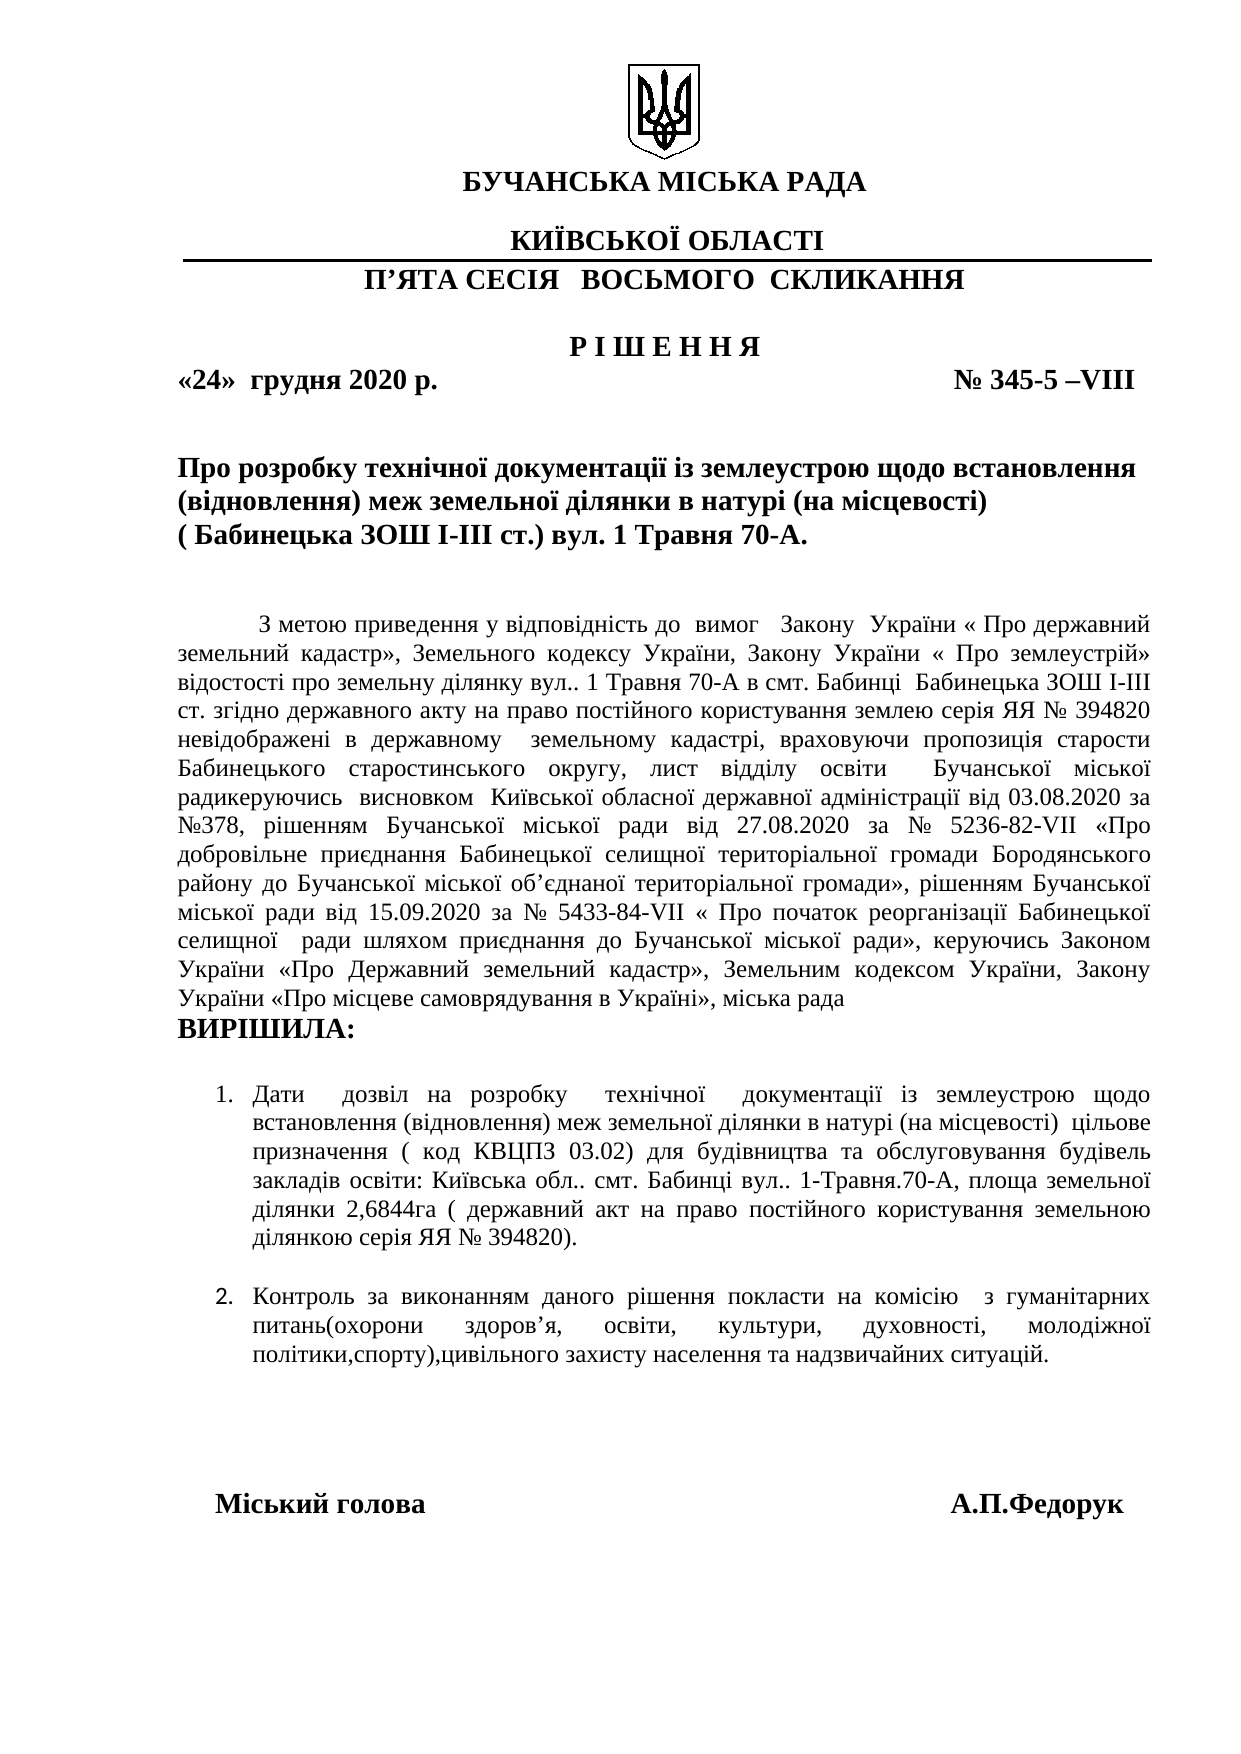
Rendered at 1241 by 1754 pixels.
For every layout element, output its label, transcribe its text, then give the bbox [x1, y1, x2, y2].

text «24» грудня 2020 р. № 345-5 –VІІІ [177, 362, 1152, 396]
list Контроль за виконанням даного рішення покласти на комісію з гуманітарних питань(охорони здоров’я, освіти, культури, духовності, молодіжної політики,спорту),цивільного захисту населення та надзвичайних ситуацій. [215, 1280, 1152, 1368]
text Р І Ш Е Н Н Я [177, 329, 1152, 362]
text Про розробку технічної документації із землеустрою щодо встановлення (відновлення) меж земельної ділянки в натурі (на місцевості) ( Бабинецька ЗОШ І-ІІІ ст.) вул. 1 Травня 70-А. [177, 450, 1152, 551]
list Дати дозвіл на розробку технічної документації із землеустрою щодо встановлення (відновлення) меж земельної ділянки в натурі (на місцевості) цільове призначення ( код КВЦПЗ 03.02) для будівництва та обслуговування будівель закладів освіти: Київська обл.. смт. Бабинці вул.. 1-Травня.70-А, площа земельної ділянки 2,6844га ( державний акт на право постійного користування земельною ділянкою серія ЯЯ № 394820). [215, 1079, 1152, 1251]
text КИЇВСЬКОЇ ОБЛАСТІ [183, 223, 1152, 259]
text БУЧАНСЬКА МІСЬКА РАДА [177, 164, 1152, 197]
text Міський голова А.П.Федорук [215, 1487, 1152, 1520]
text ВИРІШИЛА: [177, 1012, 1152, 1045]
text П’ЯТА СЕСІЯ ВОСЬМОГО СКЛИКАННЯ [177, 262, 1152, 295]
text З метою приведення у відповідність до вимог Закону України « Про державний земельний кадастр», Земельного кодексу України, Закону України « Про землеустрій» відостості про земельну ділянку вул.. 1 Травня 70-А в смт. Бабинці Бабинецька ЗОШ І-ІІІ ст. згідно державного акту на право постійного користування землею серія ЯЯ № 394820 невідображені в державному земельному кадастрі, враховуючи пропозиція старости Бабинецького старостинського округу, лист відділу освіти Бучанської міської радикеруючись висновком Київської обласної державної адміністрації від 03.08.2020 за №378, рішенням Бучанської міської ради від 27.08.2020 за № 5236-82-VІІ «Про добровільне приєднання Бабинецької селищної територіальної громади Бородянського району до Бучанської міської об’єднаної територіальної громади», рішенням Бучанської міської ради від 15.09.2020 за № 5433-84-VІІ « Про початок реорганізації Бабинецької селищної ради шляхом приєднання до Бучанської міської ради», керуючись Законом України «Про Державний земельний кадастр», Земельним кодексом України, Закону України «Про місцеве самоврядування в Україні», міська рада [177, 609, 1152, 1012]
